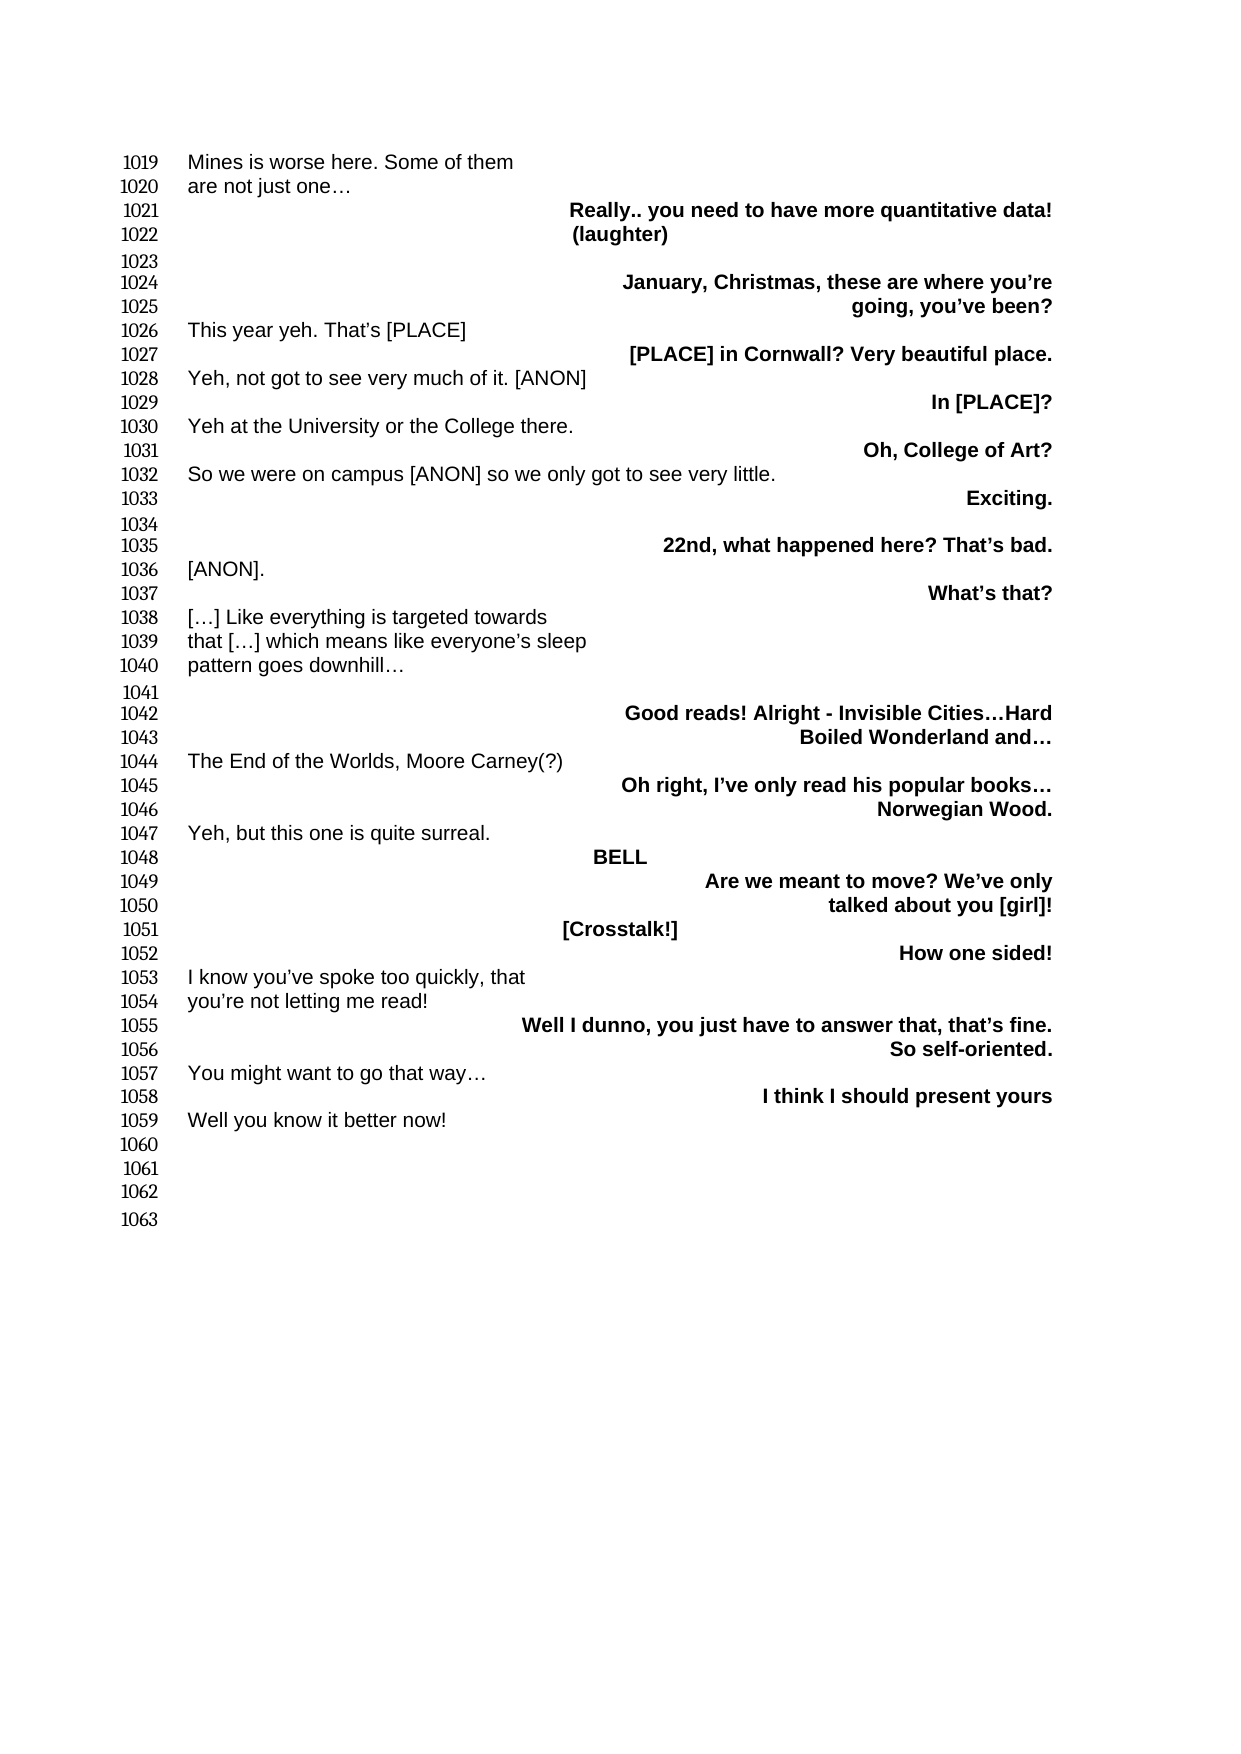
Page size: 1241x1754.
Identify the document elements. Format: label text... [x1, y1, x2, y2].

text January, Christmas, these are where you’re going, you’ve been? [557, 270, 1053, 318]
text I know you’ve spoke too quickly, that you’re not letting me read! [187, 964, 528, 1012]
text You might want to go that way… [187, 1060, 1053, 1084]
text What’s that? [187, 581, 1053, 605]
text The End of the Worlds, Moore Carney(?) [187, 749, 1053, 773]
text Yeh at the University or the College there. [187, 413, 1053, 437]
text [PLACE] in Cornwall? Very beautiful place. [187, 342, 1053, 366]
text In [PLACE]? [187, 389, 1053, 413]
text Good reads! Alright - Invisible Cities…Hard Boiled Wonderland and… [601, 701, 1053, 749]
text Well you know it better now! [187, 1108, 1053, 1132]
text Yeh, not got to see very much of it. [ANON] [187, 366, 1053, 389]
text I think I should present yours [187, 1084, 1053, 1108]
text This year yeh. That’s [PLACE] [187, 318, 1053, 342]
text So self-oriented. [187, 1036, 1053, 1060]
text Exciting. [187, 485, 1053, 509]
text […] Like everything is targeted towards that […] which means like everyone’s sleep pattern goes downhill… [187, 605, 587, 677]
text [Crosstalk!] [187, 917, 1053, 941]
text So we were on campus [ANON] so we only got to see very little. [187, 461, 1053, 485]
text Well I dunno, you just have to answer that, that’s fine. [187, 1012, 1053, 1036]
text [ANON]. [187, 557, 1053, 581]
text BELL [187, 845, 1053, 869]
text Oh right, I’ve only read his popular books… Norwegian Wood. [571, 773, 1053, 821]
text (laughter) [187, 222, 1053, 246]
text Really.. you need to have more quantitative data! [187, 198, 1053, 222]
text How one sided! [187, 941, 1053, 964]
text Mines is worse here. Some of them are not just one… [187, 150, 542, 198]
text 22nd, what happened here? That’s bad. [187, 533, 1053, 557]
text Oh, College of Art? [187, 437, 1053, 461]
text Are we meant to move? We’ve only talked about you [girl]! [645, 869, 1053, 917]
text Yeh, but this one is quite surreal. [187, 821, 1053, 845]
